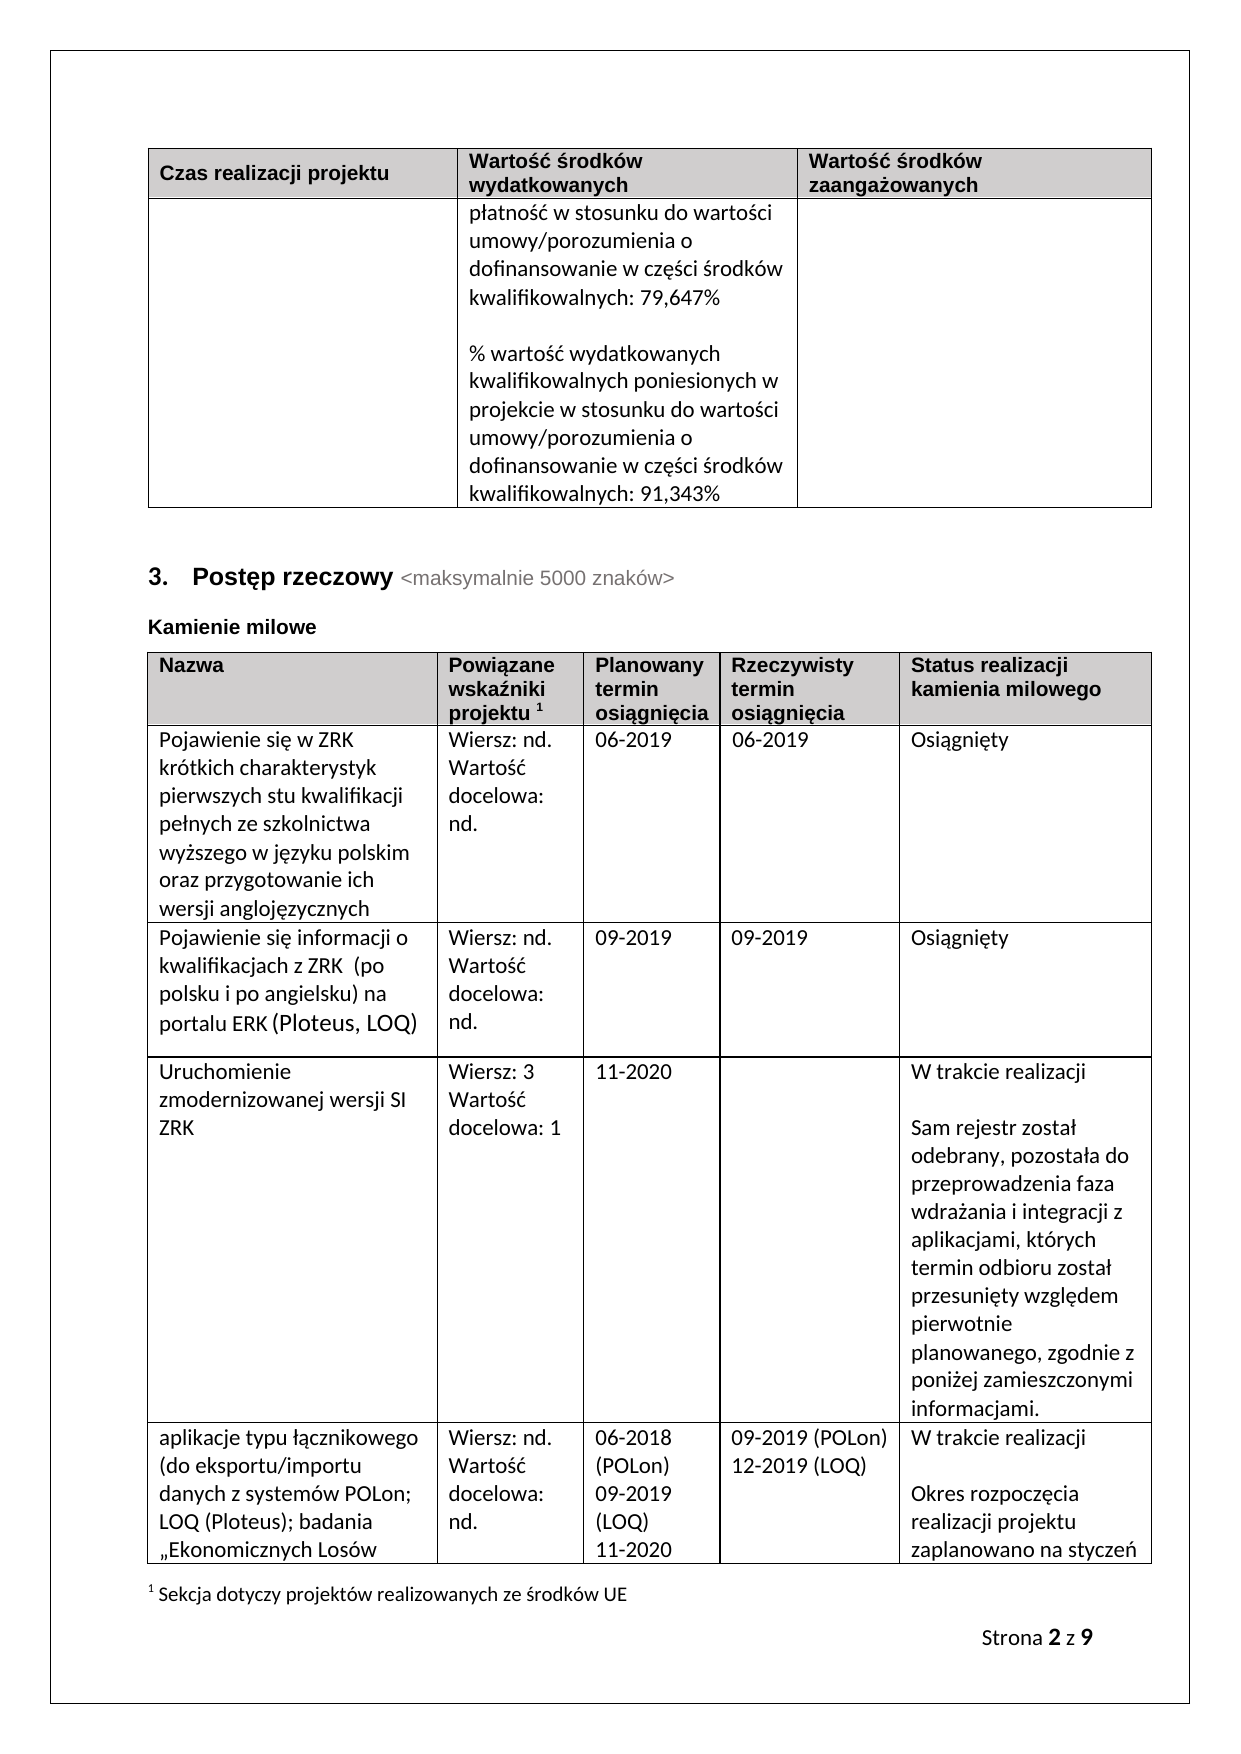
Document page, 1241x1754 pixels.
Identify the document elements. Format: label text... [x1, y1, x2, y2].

table_cell Osiągnięty [900, 923, 1151, 1056]
table_cell Wiersz: nd. Wartość docelowa: nd. [438, 1423, 583, 1563]
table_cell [798, 199, 1151, 507]
table_cell Wiersz: 3 Wartość docelowa: 1 [438, 1058, 583, 1422]
table_header Wartość środków zaangażowanych [798, 149, 1151, 197]
table_header Czas realizacji projektu [149, 149, 457, 197]
table_header Status realizacji kamienia milowego [900, 653, 1151, 724]
table_cell 09-2019 [721, 923, 899, 1056]
text Kamienie milowe [148, 615, 1093, 639]
table_cell W trakcie realizacji Sam rejestr został odebrany, pozostała do przeprowadzenia faza wdrażania i integracji z aplikacjami, których termin odbioru został przesunięty względem pierwotnie planowanego, zgodnie z poniżej zamieszczonymi informacjami. [900, 1058, 1151, 1422]
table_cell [900, 1423, 1151, 1563]
table_header Wartość środków wydatkowanych [458, 149, 797, 197]
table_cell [584, 1423, 719, 1563]
table_cell Pojawienie się w ZRK krótkich charakterystyk pierwszych stu kwalifikacji pełnych ze szkolnictwa wyższego w języku polskim oraz przygotowanie ich wersji anglojęzycznych [148, 726, 437, 922]
table_cell Osiągnięty [900, 726, 1151, 922]
table_cell Uruchomienie zmodernizowanej wersji SI ZRK [148, 1058, 437, 1422]
table_header Planowany termin osiągnięcia [584, 653, 719, 724]
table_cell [148, 1423, 437, 1563]
table_cell Wiersz: nd. Wartość docelowa: nd. [438, 923, 583, 1056]
table_cell Pojawienie się informacji o kwalifikacjach z ZRK (po polsku i po angielsku) na portalu ERK (Ploteus, LOQ) [148, 923, 437, 1056]
table_header Rzeczywisty termin osiągnięcia [721, 653, 899, 724]
table_cell 09-2019 (POLon) 12-2019 (LOQ) [721, 1423, 899, 1563]
table_cell 06-2019 [721, 726, 899, 922]
table_cell 11-2020 [584, 1058, 719, 1422]
table_cell [721, 1058, 899, 1422]
table_cell Wiersz: nd. Wartość docelowa: nd. [438, 726, 583, 922]
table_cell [149, 199, 457, 507]
table_header Powiązane wskaźniki projektu [438, 653, 583, 724]
table_cell 09-2019 [584, 923, 719, 1056]
subtitle Postęp rzeczowy <maksymalnie 5000 znaków> [148, 559, 1093, 592]
table_header Nazwa [148, 653, 437, 724]
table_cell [458, 199, 797, 507]
table_cell 06-2019 [584, 726, 719, 922]
